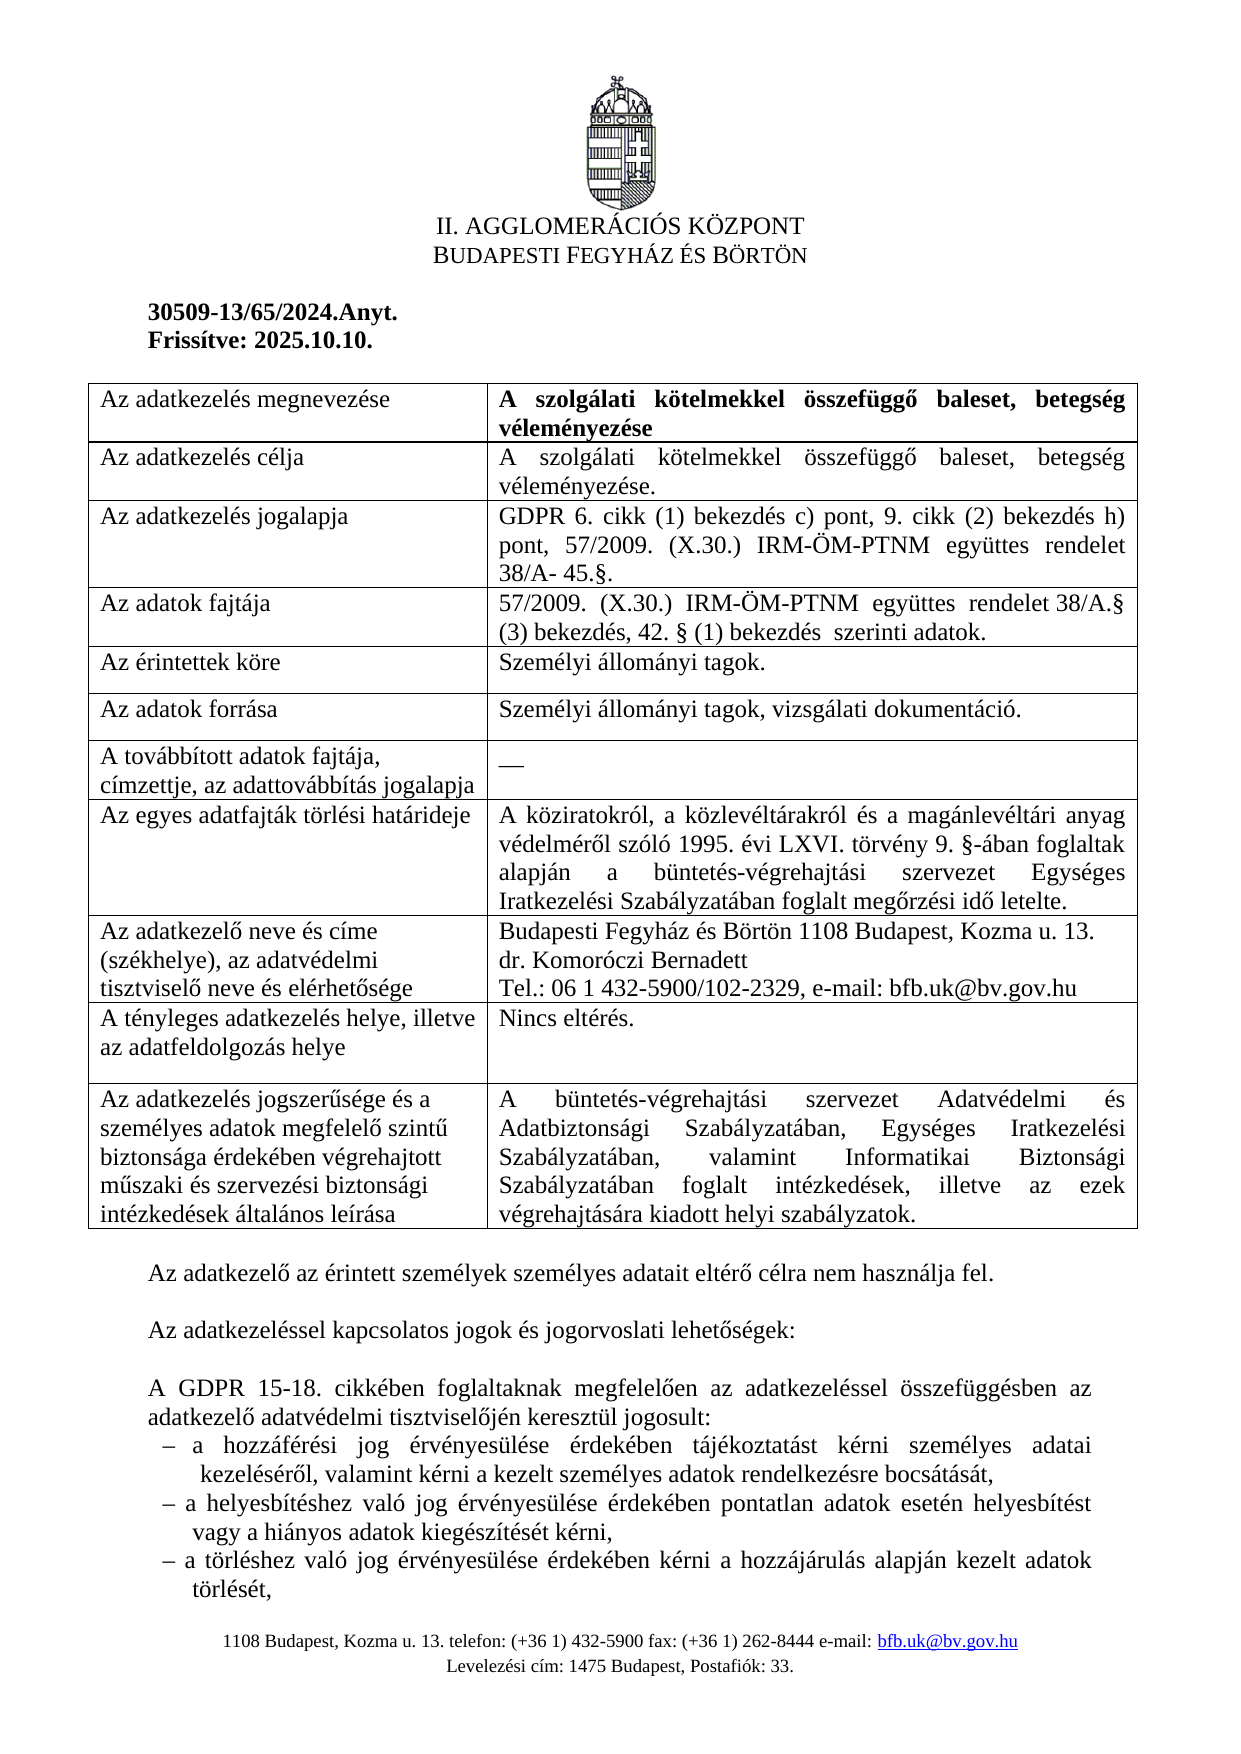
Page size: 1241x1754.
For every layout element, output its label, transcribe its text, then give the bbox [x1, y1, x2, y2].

table_cell Az adatok fajtája [89, 588, 487, 646]
table_cell 57/2009. (X.30.) IRM-ÖM-PTNM együttes rendelet 38/A.§ (3) bekezdés, 42. § (1) bekezdés szerinti adatok. [488, 588, 1137, 646]
table_header A szolgálati kötelmekkel összefüggő baleset, betegség véleményezése [488, 384, 1137, 441]
text A GDPR 15-18. cikkében foglaltaknak megfelelően az adatkezeléssel összefüggésben az adatkezelő adatvédelmi tisztviselőjén keresztül jogosult: [148, 1373, 1092, 1430]
list a hozzáférési jog érvényesülése érdekében tájékoztatást kérni személyes adatai kezeléséről, valamint kérni a kezelt személyes adatok rendelkezésre bocsátását, [162, 1430, 1092, 1488]
table_cell Az adatkezelés jogszerűsége és a személyes adatok megfelelő szintű biztonsága érdekében végrehajtott műszaki és szervezési biztonsági intézkedések általános leírása [89, 1084, 487, 1228]
text Frissítve: 2025.10.10. [148, 325, 1092, 354]
table_cell Az adatkezelés célja [89, 443, 487, 500]
table_cell Az érintettek köre [89, 647, 487, 693]
text Az adatkezelő az érintett személyek személyes adatait eltérő célra nem használja fel. [148, 1258, 1092, 1287]
text – a törléshez való jog érvényesülése érdekében kérni a hozzájárulás alapján kezelt adatok törlését, [162, 1545, 1092, 1603]
table_cell A köziratokról, a közlevéltárakról és a magánlevéltári anyag védelméről szóló 1995. évi LXVI. törvény 9. §-ában foglaltak alapján a büntetés-végrehajtási szervezet Egységes Iratkezelési Szabályzatában foglalt megőrzési idő letelte. [488, 800, 1137, 915]
table_header Az adatkezelés megnevezése [89, 384, 487, 441]
text – a helyesbítéshez való jog érvényesülése érdekében pontatlan adatok esetén helyesbítést vagy a hiányos adatok kiegészítését kérni, [162, 1488, 1092, 1545]
text Az adatkezeléssel kapcsolatos jogok és jogorvoslati lehetőségek: [148, 1315, 1092, 1344]
table_cell A továbbított adatok fajtája, címzettje, az adattovábbítás jogalapja [89, 741, 487, 799]
table_cell __ [488, 741, 1137, 799]
text 30509-13/65/2024.Anyt. [148, 297, 1092, 325]
table_cell Az adatkezelő neve és címe (székhelye), az adatvédelmi tisztviselő neve és elérhetősége [89, 916, 487, 1002]
table_cell A tényleges adatkezelés helye, illetve az adatfeldolgozás helye [89, 1003, 487, 1083]
table_cell Az adatkezelés jogalapja [89, 501, 487, 587]
table_cell A büntetés-végrehajtási szervezet Adatvédelmi és Adatbiztonsági Szabályzatában, Egységes Iratkezelési Szabályzatában, valamint Informatikai Biztonsági Szabályzatában foglalt intézkedések, illetve az ezek végrehajtására kiadott helyi szabályzatok. [488, 1084, 1137, 1228]
picture [582, 73, 658, 212]
table_cell Az adatok forrása [89, 694, 487, 740]
table_cell Az egyes adatfajták törlési határideje [89, 800, 487, 915]
table_cell A szolgálati kötelmekkel összefüggő baleset, betegség véleményezése. [488, 443, 1137, 500]
table_cell Személyi állományi tagok. [488, 647, 1137, 693]
table_cell Nincs eltérés. [488, 1003, 1137, 1083]
table_cell GDPR 6. cikk (1) bekezdés c) pont, 9. cikk (2) bekezdés h) pont, 57/2009. (X.30.) IRM-ÖM-PTNM együttes rendelet 38/A- 45.§. [488, 501, 1137, 587]
table_cell Személyi állományi tagok, vizsgálati dokumentáció. [488, 694, 1137, 740]
table_cell Budapesti Fegyház és Börtön 1108 Budapest, Kozma u. 13. dr. Komoróczi Bernadett Tel.: 06 1 432-5900/102-2329, e-mail: bfb.uk@bv.gov.hu [488, 916, 1137, 1002]
